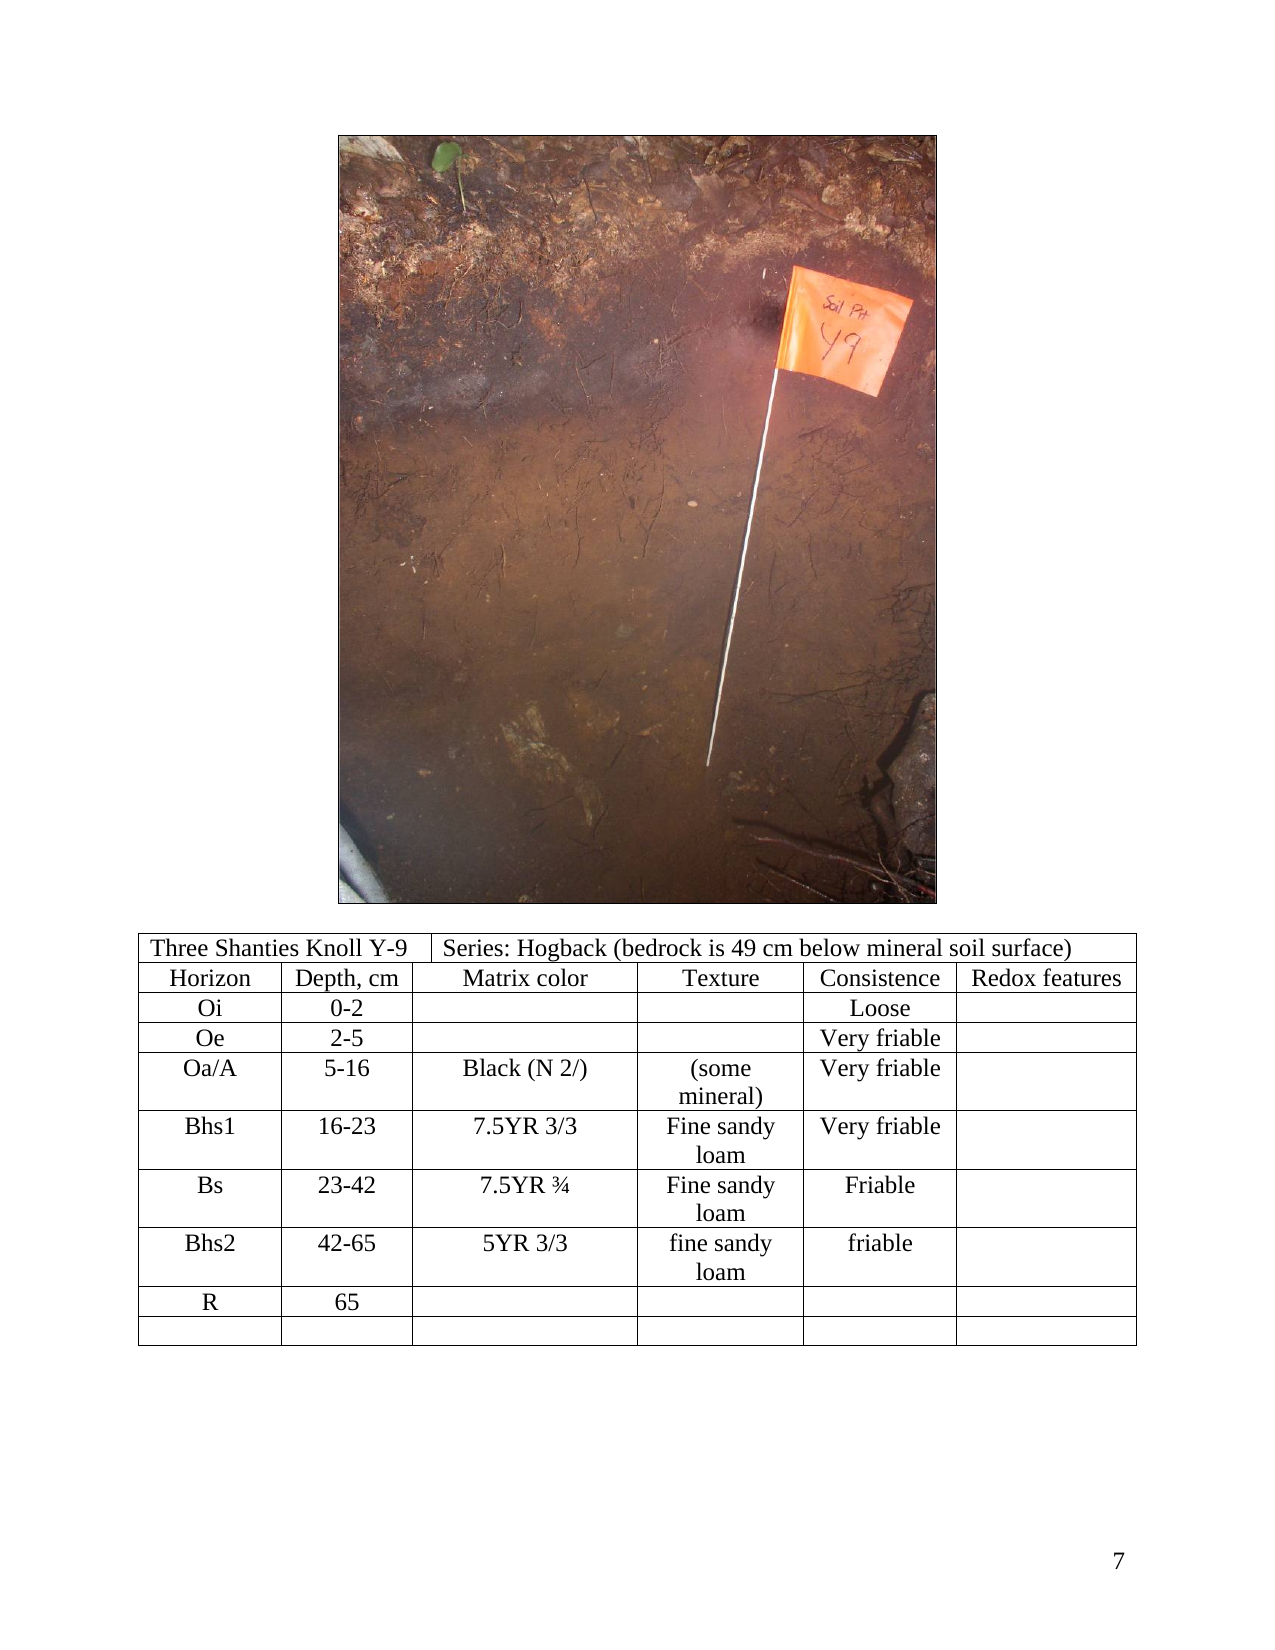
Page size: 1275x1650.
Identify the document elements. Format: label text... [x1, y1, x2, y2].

table_cell Fine sandy loam [638, 1170, 803, 1227]
table_cell [638, 1023, 803, 1052]
table_cell friable [804, 1228, 956, 1286]
table_cell 65 [282, 1287, 412, 1316]
table_cell [957, 1170, 1136, 1227]
table_cell [957, 1317, 1136, 1345]
table_cell Loose [804, 993, 956, 1022]
table_cell [638, 1317, 803, 1345]
table_cell [957, 993, 1136, 1022]
table_cell [139, 1317, 281, 1345]
table_cell Redox features [957, 963, 1136, 992]
table_cell Consistence [804, 963, 956, 992]
table_cell [413, 1287, 637, 1316]
table_cell [957, 1023, 1136, 1052]
table_cell [413, 1023, 637, 1052]
table_cell Texture [638, 963, 803, 992]
table_cell [413, 993, 637, 1022]
table_cell Oa/A [139, 1053, 281, 1110]
table_cell Bhs1 [139, 1111, 281, 1169]
table_cell Fine sandy loam [638, 1111, 803, 1169]
table_cell [413, 1317, 637, 1345]
table_cell Black (N 2/) [413, 1053, 637, 1110]
picture [339, 136, 936, 903]
table_cell [804, 1317, 956, 1345]
table_cell 5YR 3/3 [413, 1228, 637, 1286]
table_cell 7.5YR ¾ [413, 1170, 637, 1227]
table_cell Oe [139, 1023, 281, 1052]
table_cell (some mineral) [638, 1053, 803, 1110]
table_cell [957, 1111, 1136, 1169]
table_cell 7.5YR 3/3 [413, 1111, 637, 1169]
table_cell [957, 1228, 1136, 1286]
table_cell [957, 1287, 1136, 1316]
table_cell [282, 1317, 412, 1345]
table_cell Very friable [804, 1111, 956, 1169]
table_cell Matrix color [413, 963, 637, 992]
table_cell 23-42 [282, 1170, 412, 1227]
table_cell Bs [139, 1170, 281, 1227]
table_cell Very friable [804, 1053, 956, 1110]
table_cell 5-16 [282, 1053, 412, 1110]
table_header Series: Hogback (bedrock is 49 cm below mineral soil surface) [432, 934, 1136, 962]
table_header Three Shanties Knoll Y-9 [139, 934, 431, 962]
table_cell Oi [139, 993, 281, 1022]
table_cell Depth, cm [282, 963, 412, 992]
table_cell Friable [804, 1170, 956, 1227]
table_cell [638, 1287, 803, 1316]
table_cell 42-65 [282, 1228, 412, 1286]
table_cell R [139, 1287, 281, 1316]
table_cell 16-23 [282, 1111, 412, 1169]
table_cell [638, 993, 803, 1022]
table_cell 2-5 [282, 1023, 412, 1052]
table_cell 0-2 [282, 993, 412, 1022]
table_cell Very friable [804, 1023, 956, 1052]
table_cell Bhs2 [139, 1228, 281, 1286]
table_cell fine sandy loam [638, 1228, 803, 1286]
table_cell [957, 1053, 1136, 1110]
table_cell Horizon [139, 963, 281, 992]
table_cell [804, 1287, 956, 1316]
